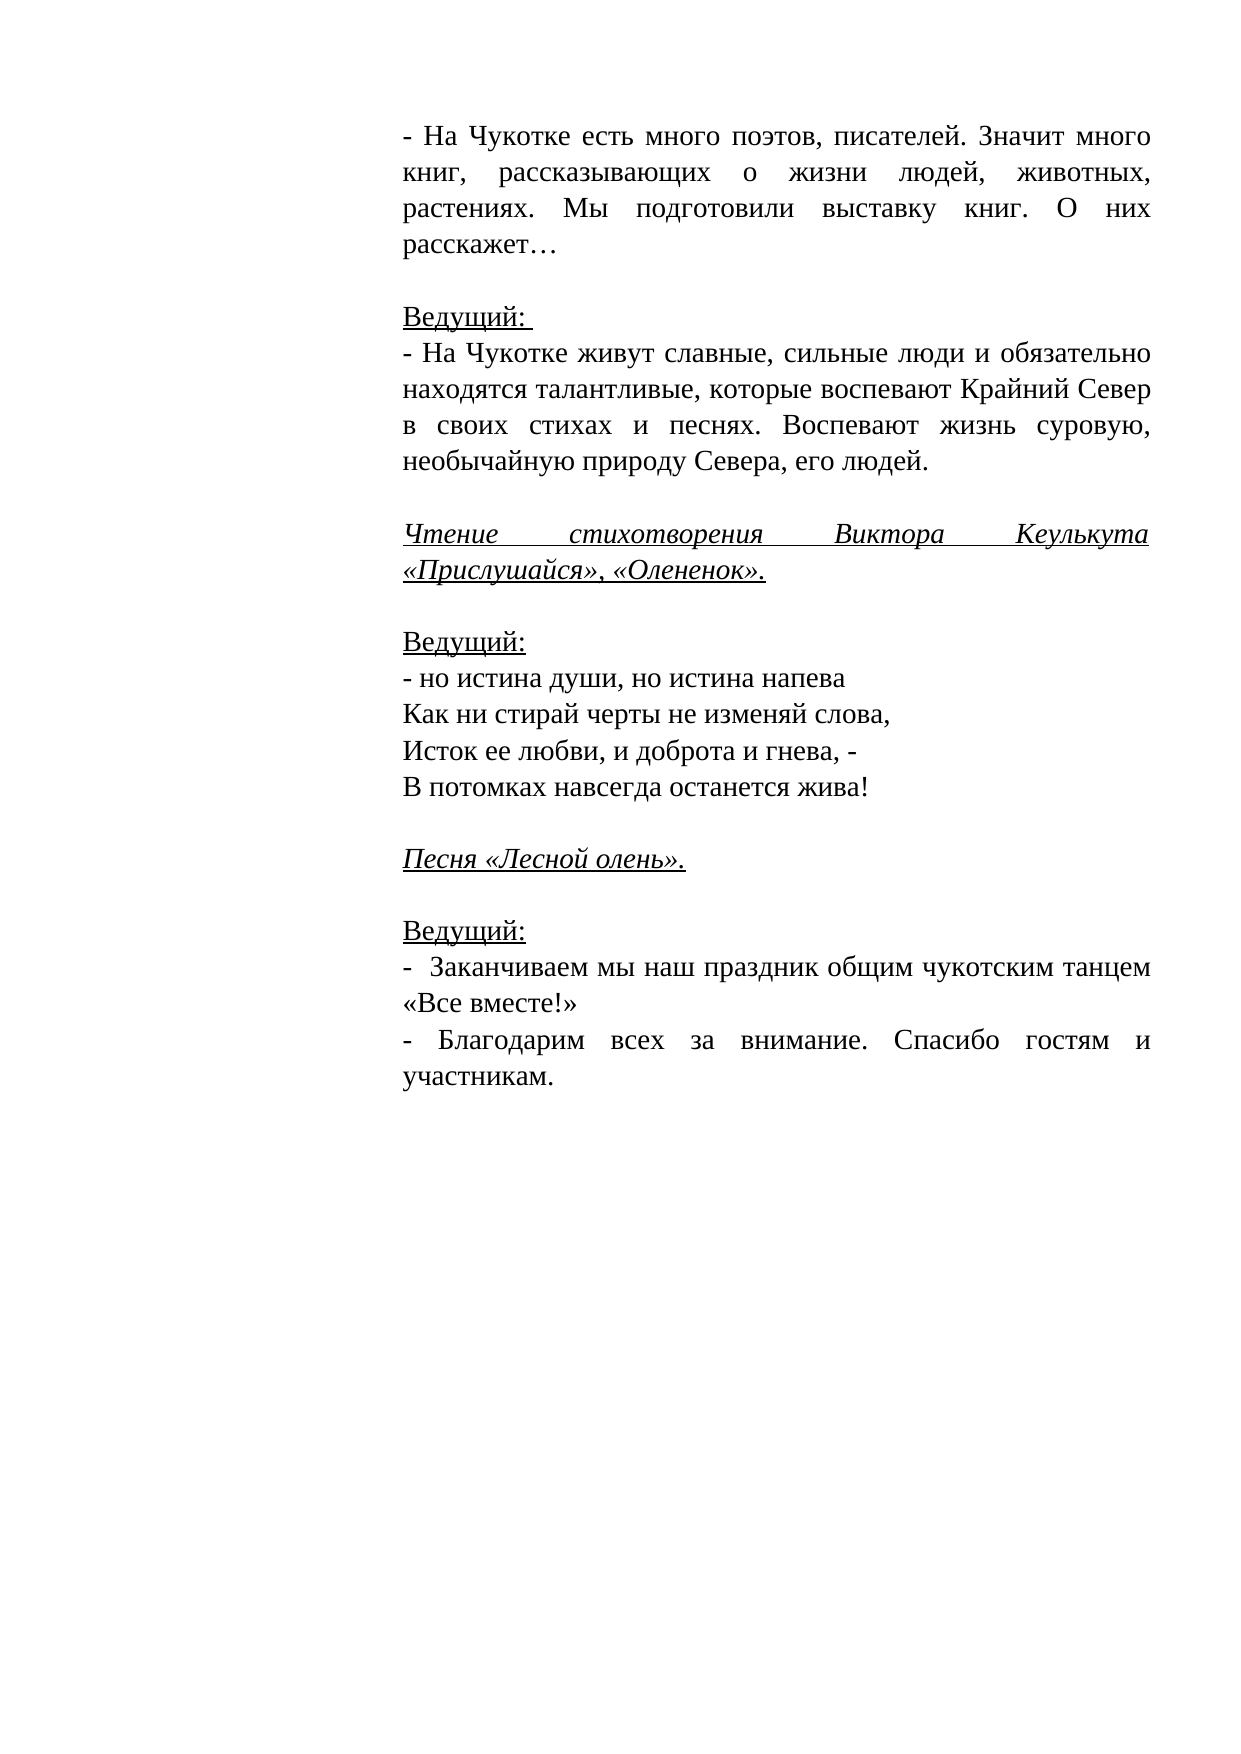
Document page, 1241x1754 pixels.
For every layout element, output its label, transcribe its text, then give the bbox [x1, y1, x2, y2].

list - Заканчиваем мы наш праздник общим чукотским танцем «Все вместе!» [402, 949, 1152, 1019]
list Как ни стирай черты не изменяй слова, [402, 696, 1152, 730]
list Ведущий: [402, 299, 1152, 332]
list - Благодарим всех за внимание. Спасибо гостям и участникам. [402, 1022, 1152, 1091]
list Исток ее любви, и доброта и гнева, - [402, 733, 1152, 766]
list - но истина души, но истина напева [402, 660, 1152, 694]
list - На Чукотке живут славные, сильные люди и обязательно находятся талантливые, которые воспевают Крайний Север в своих стихах и песнях. Воспевают жизнь суровую, необычайную природу Севера, его людей. [402, 335, 1152, 477]
list Песня «Лесной олень». [402, 841, 1152, 874]
list - На Чукотке есть много поэтов, писателей. Значит много книг, рассказывающих о жизни людей, животных, растениях. Мы подготовили выставку книг. О них расскажет… [402, 118, 1152, 260]
list Ведущий: [402, 624, 1152, 658]
list В потомках навсегда останется жива! [402, 769, 1152, 802]
list Ведущий: [402, 913, 1152, 947]
list Чтение стихотворения Виктора Кеулькута «Прислушайся», «Олененок». [402, 516, 1152, 585]
